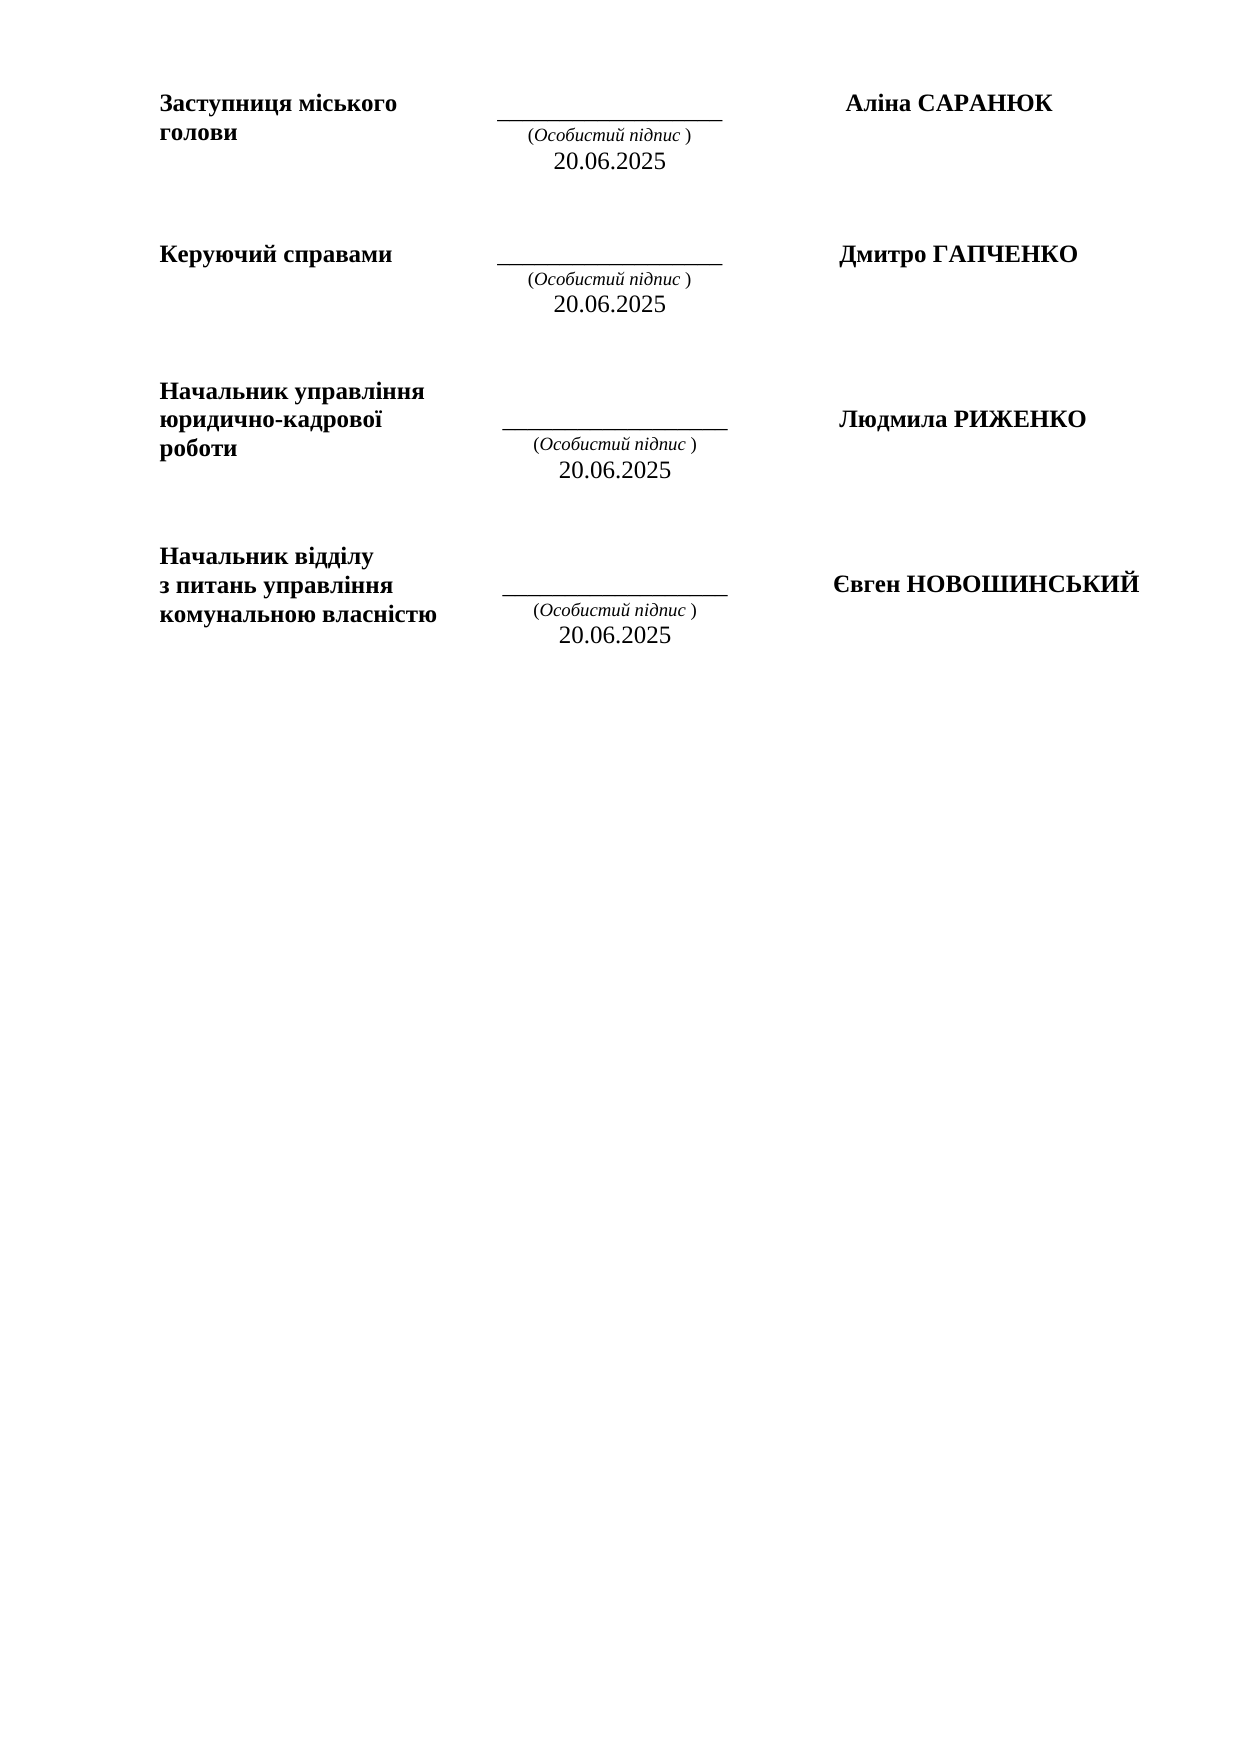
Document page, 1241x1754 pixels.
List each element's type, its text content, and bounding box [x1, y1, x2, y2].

table_header Аліна САРАНЮК [772, 89, 1151, 239]
table_cell Євген НОВОШИНСЬКИЙ [772, 541, 1151, 706]
table_header Людмила РИЖЕНКО [772, 376, 1151, 541]
table_cell Начальник відділу з питань управління комунальною власністю [148, 541, 458, 706]
table_header __________________ (Особистий підпис ) 20.06.2025 [458, 376, 772, 541]
table_header Начальник управління юридично-кадрової роботи [148, 376, 458, 541]
table_cell __________________ (Особистий підпис ) 20.06.2025 [458, 541, 772, 706]
table_cell Дмитро ГАПЧЕНКО [772, 239, 1151, 347]
table_header __________________ (Особистий підпис ) 20.06.2025 [447, 89, 772, 239]
table_cell Керуючий справами [148, 239, 447, 347]
table_header Заступниця міського голови [148, 89, 447, 239]
table_cell __________________ (Особистий підпис ) 20.06.2025 [447, 239, 772, 347]
